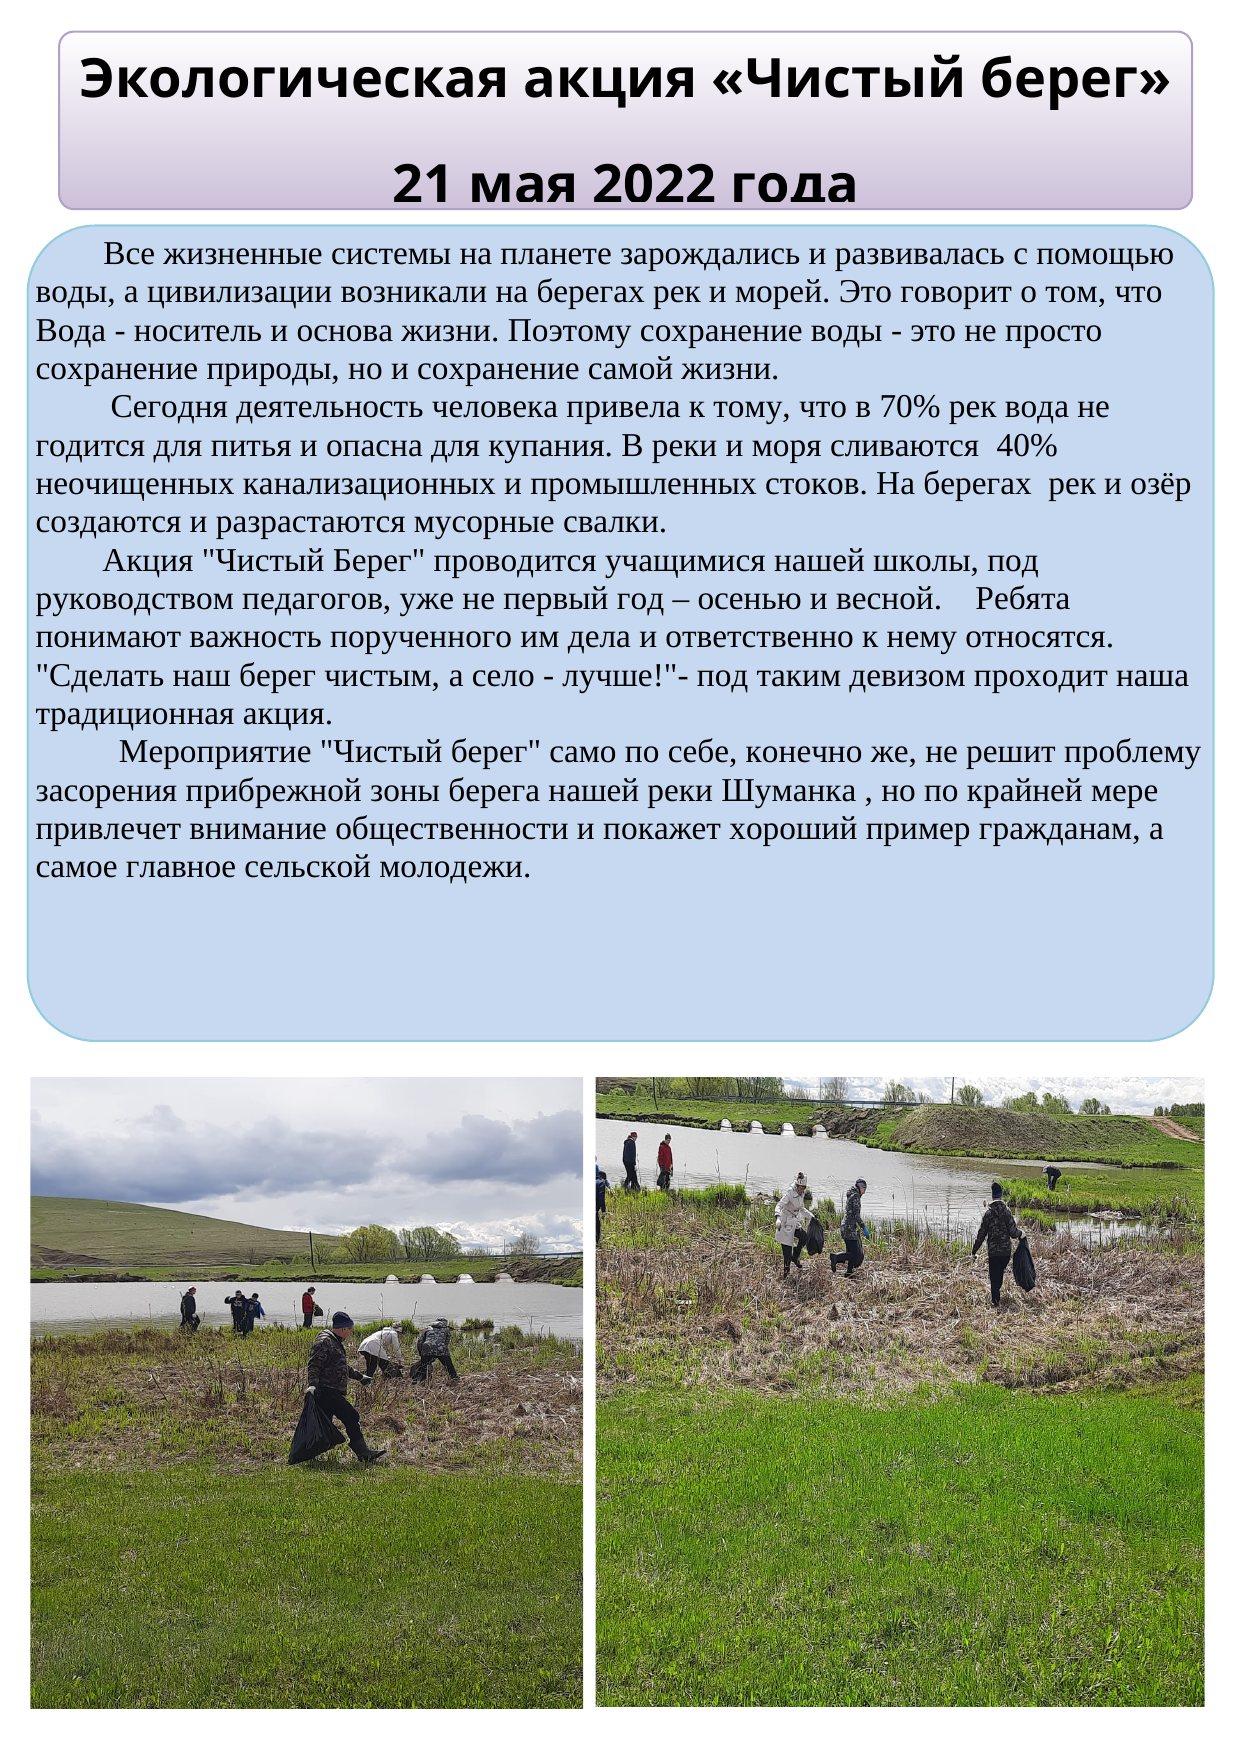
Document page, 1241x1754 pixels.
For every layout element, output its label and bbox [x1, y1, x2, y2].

picture [30, 1077, 584, 1709]
picture [595, 1077, 1205, 1707]
